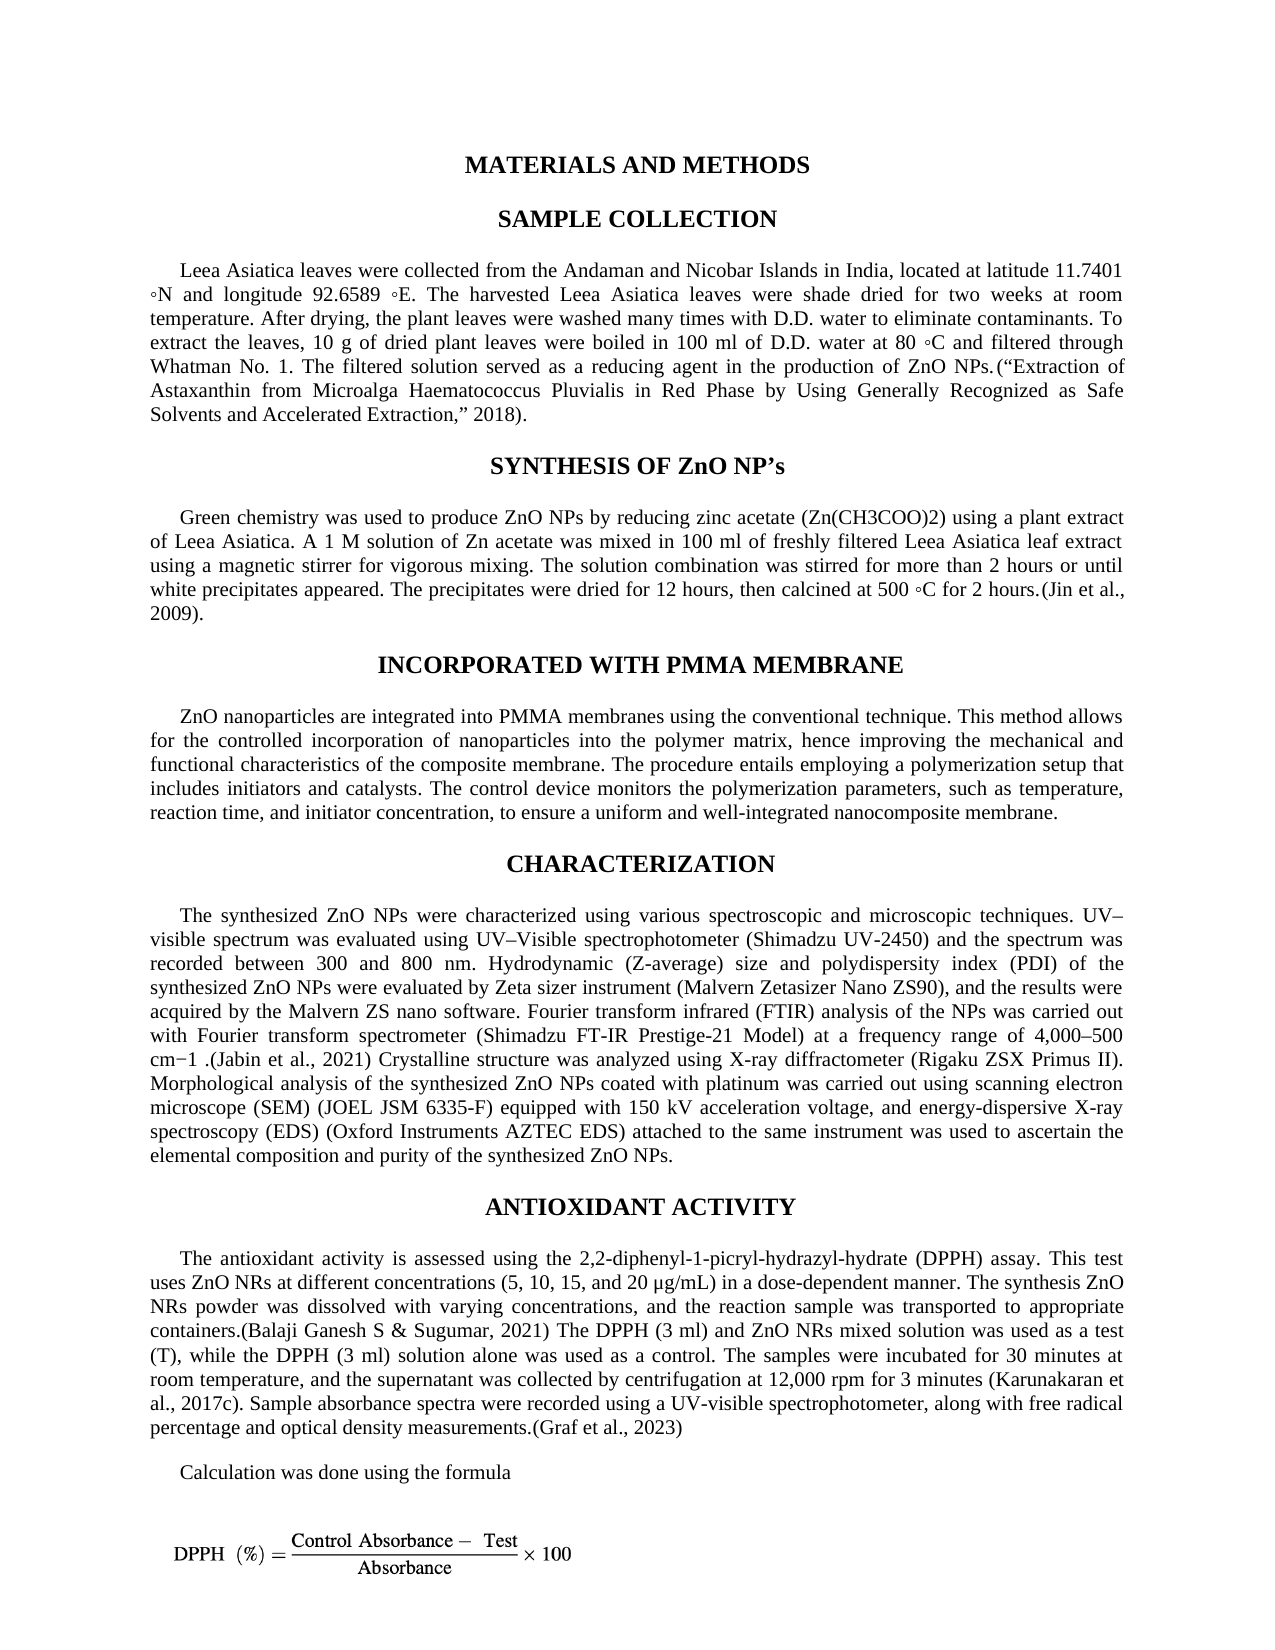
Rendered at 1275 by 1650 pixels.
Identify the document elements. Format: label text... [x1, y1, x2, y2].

subtitle MATERIALS AND METHODS [150, 150, 1125, 179]
subtitle CHARACTERIZATION [150, 849, 1125, 878]
picture [153, 1515, 723, 1598]
subtitle SAMPLE COLLECTION [150, 204, 1125, 232]
text The synthesized ZnO NPs were characterized using various spectroscopic and microscopic techniques. UV–visible spectrum was evaluated using UV–Visible spectrophotometer (Shimadzu UV-2450) and the spectrum was recorded between 300 and 800 nm. Hydrodynamic (Z-average) size and polydispersity index (PDI) of the synthesized ZnO NPs were evaluated by Zeta sizer instrument (Malvern Zetasizer Nano ZS90), and the results were acquired by the Malvern ZS nano software. Fourier transform infrared (FTIR) analysis of the NPs was carried out with Fourier transform spectrometer (Shimadzu FT-IR Prestige-21 Model) at a frequency range of 4,000–500 cm−1 .(Jabin et al., 2021) Crystalline structure was analyzed using X-ray diffractometer (Rigaku ZSX Primus II). Morphological analysis of the synthesized ZnO NPs coated with platinum was carried out using scanning electron microscope (SEM) (JOEL JSM 6335-F) equipped with 150 kV acceleration voltage, and energy-dispersive X-ray spectroscopy (EDS) (Oxford Instruments AZTEC EDS) attached to the same instrument was used to ascertain the elemental composition and purity of the synthesized ZnO NPs. [150, 903, 1125, 1167]
text Leea Asiatica leaves were collected from the Andaman and Nicobar Islands in India, located at latitude 11.7401 ◦N and longitude 92.6589 ◦E. The harvested Leea Asiatica leaves were shade dried for two weeks at room temperature. After drying, the plant leaves were washed many times with D.D. water to eliminate contaminants. To extract the leaves, 10 g of dried plant leaves were boiled in 100 ml of D.D. water at 80 ◦C and filtered through Whatman No. 1. The filtered solution served as a reducing agent in the production of ZnO NPs.(“Extraction of Astaxanthin from Microalga Haematococcus Pluvialis in Red Phase by Using Generally Recognized as Safe Solvents and Accelerated Extraction,” 2018). [150, 257, 1125, 426]
subtitle INCORPORATED WITH PMMA MEMBRANE [150, 650, 1125, 679]
text Calculation was done using the formula [150, 1459, 1125, 1484]
text Green chemistry was used to produce ZnO NPs by reducing zinc acetate (Zn(CH3COO)2) using a plant extract of Leea Asiatica. A 1 M solution of Zn acetate was mixed in 100 ml of freshly filtered Leea Asiatica leaf extract using a magnetic stirrer for vigorous mixing. The solution combination was stirred for more than 2 hours or until white precipitates appeared. The precipitates were dried for 12 hours, then calcined at 500 ◦C for 2 hours.(Jin et al., 2009). [150, 505, 1125, 625]
subtitle SYNTHESIS OF ZnO NP’s [150, 451, 1125, 480]
text ZnO nanoparticles are integrated into PMMA membranes using the conventional technique. This method allows for the controlled incorporation of nanoparticles into the polymer matrix, hence improving the mechanical and functional characteristics of the composite membrane. The procedure entails employing a polymerization setup that includes initiators and catalysts. The control device monitors the polymerization parameters, such as temperature, reaction time, and initiator concentration, to ensure a uniform and well-integrated nanocomposite membrane. [150, 704, 1125, 824]
subtitle ANTIOXIDANT ACTIVITY [150, 1192, 1125, 1221]
text The antioxidant activity is assessed using the 2,2-diphenyl-1-picryl-hydrazyl-hydrate (DPPH) assay. This test uses ZnO NRs at different concentrations (5, 10, 15, and 20 μg/mL) in a dose-dependent manner. The synthesis ZnO NRs powder was dissolved with varying concentrations, and the reaction sample was transported to appropriate containers.(Balaji Ganesh S & Sugumar, 2021) The DPPH (3 ml) and ZnO NRs mixed solution was used as a test (T), while the DPPH (3 ml) solution alone was used as a control. The samples were incubated for 30 minutes at room temperature, and the supernatant was collected by centrifugation at 12,000 rpm for 3 minutes (Karunakaran et al., 2017c). Sample absorbance spectra were recorded using a UV-visible spectrophotometer, along with free radical percentage and optical density measurements.(Graf et al., 2023) [150, 1246, 1125, 1439]
